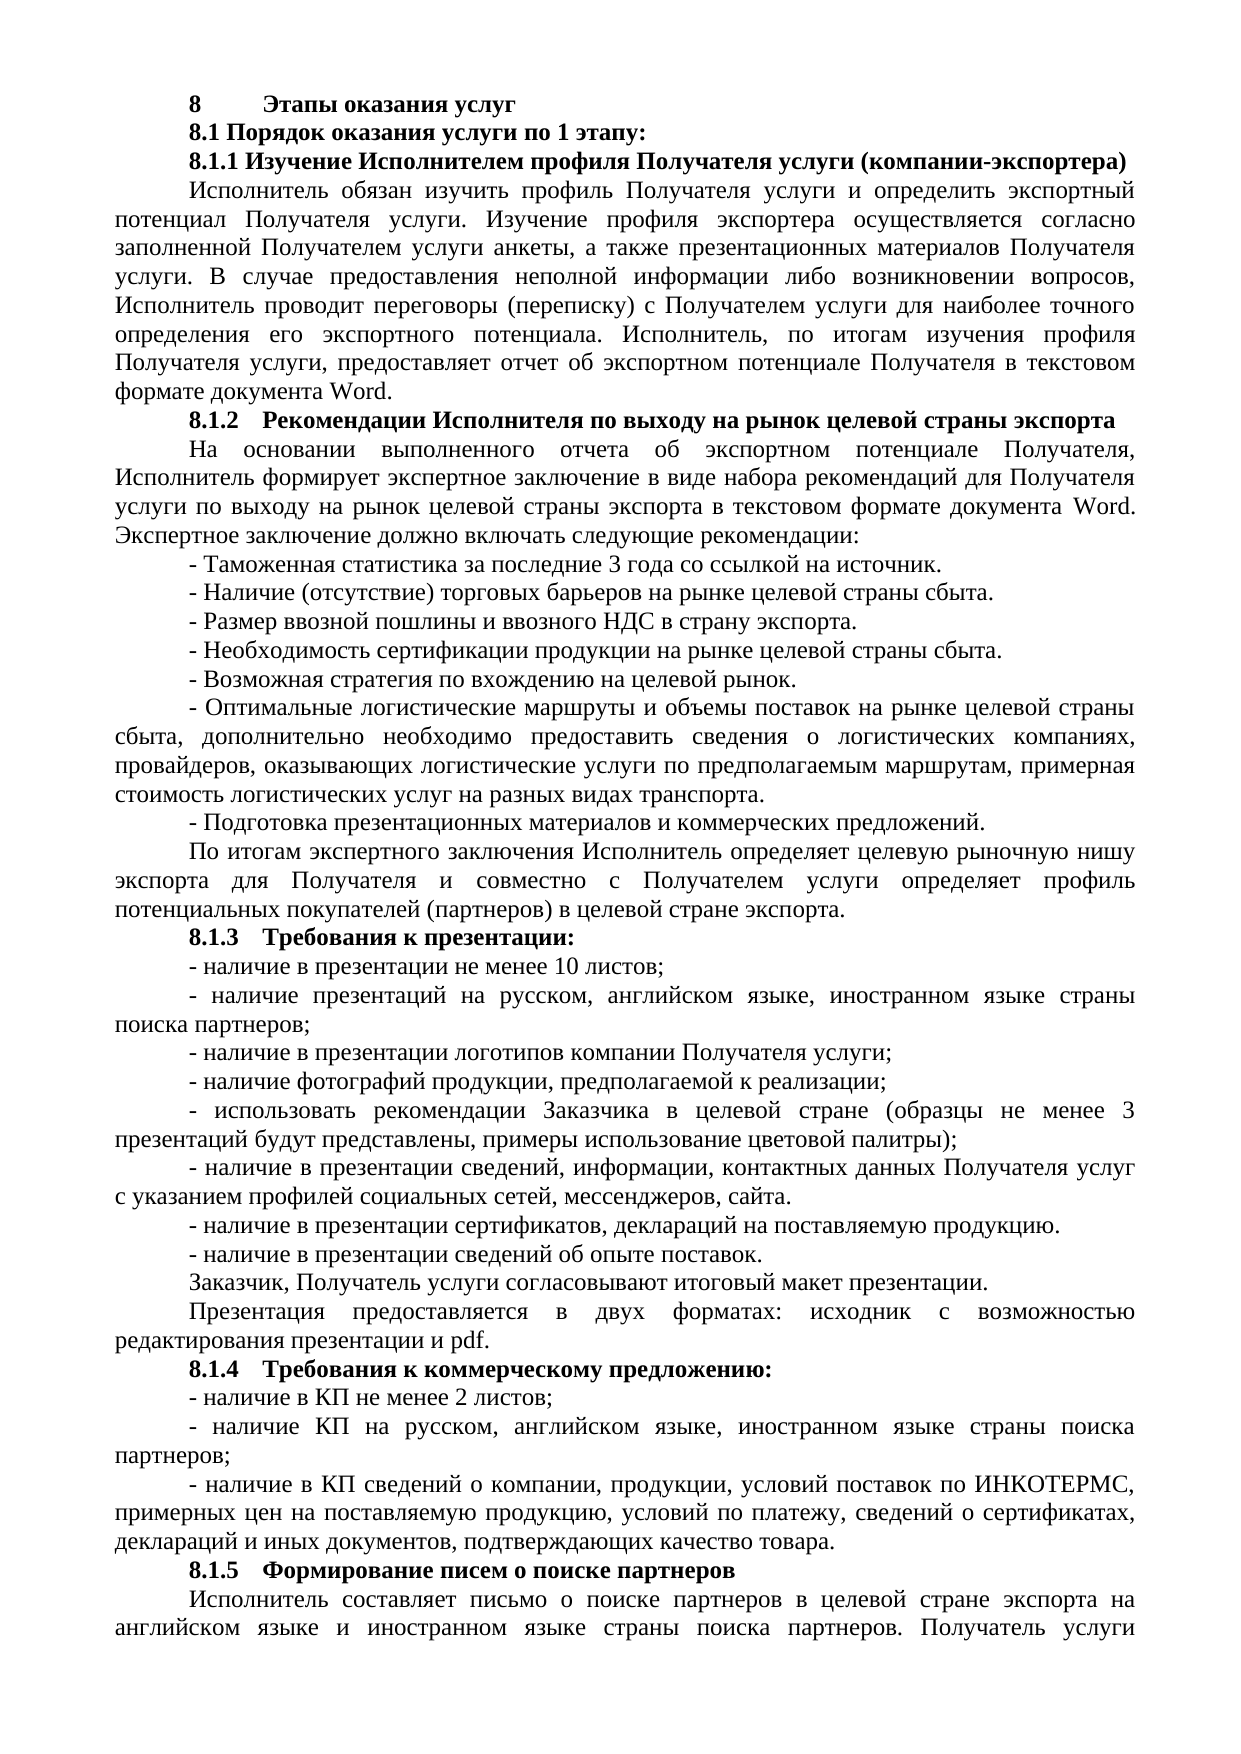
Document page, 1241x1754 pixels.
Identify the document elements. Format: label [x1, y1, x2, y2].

table_header [103, 89, 1152, 1641]
